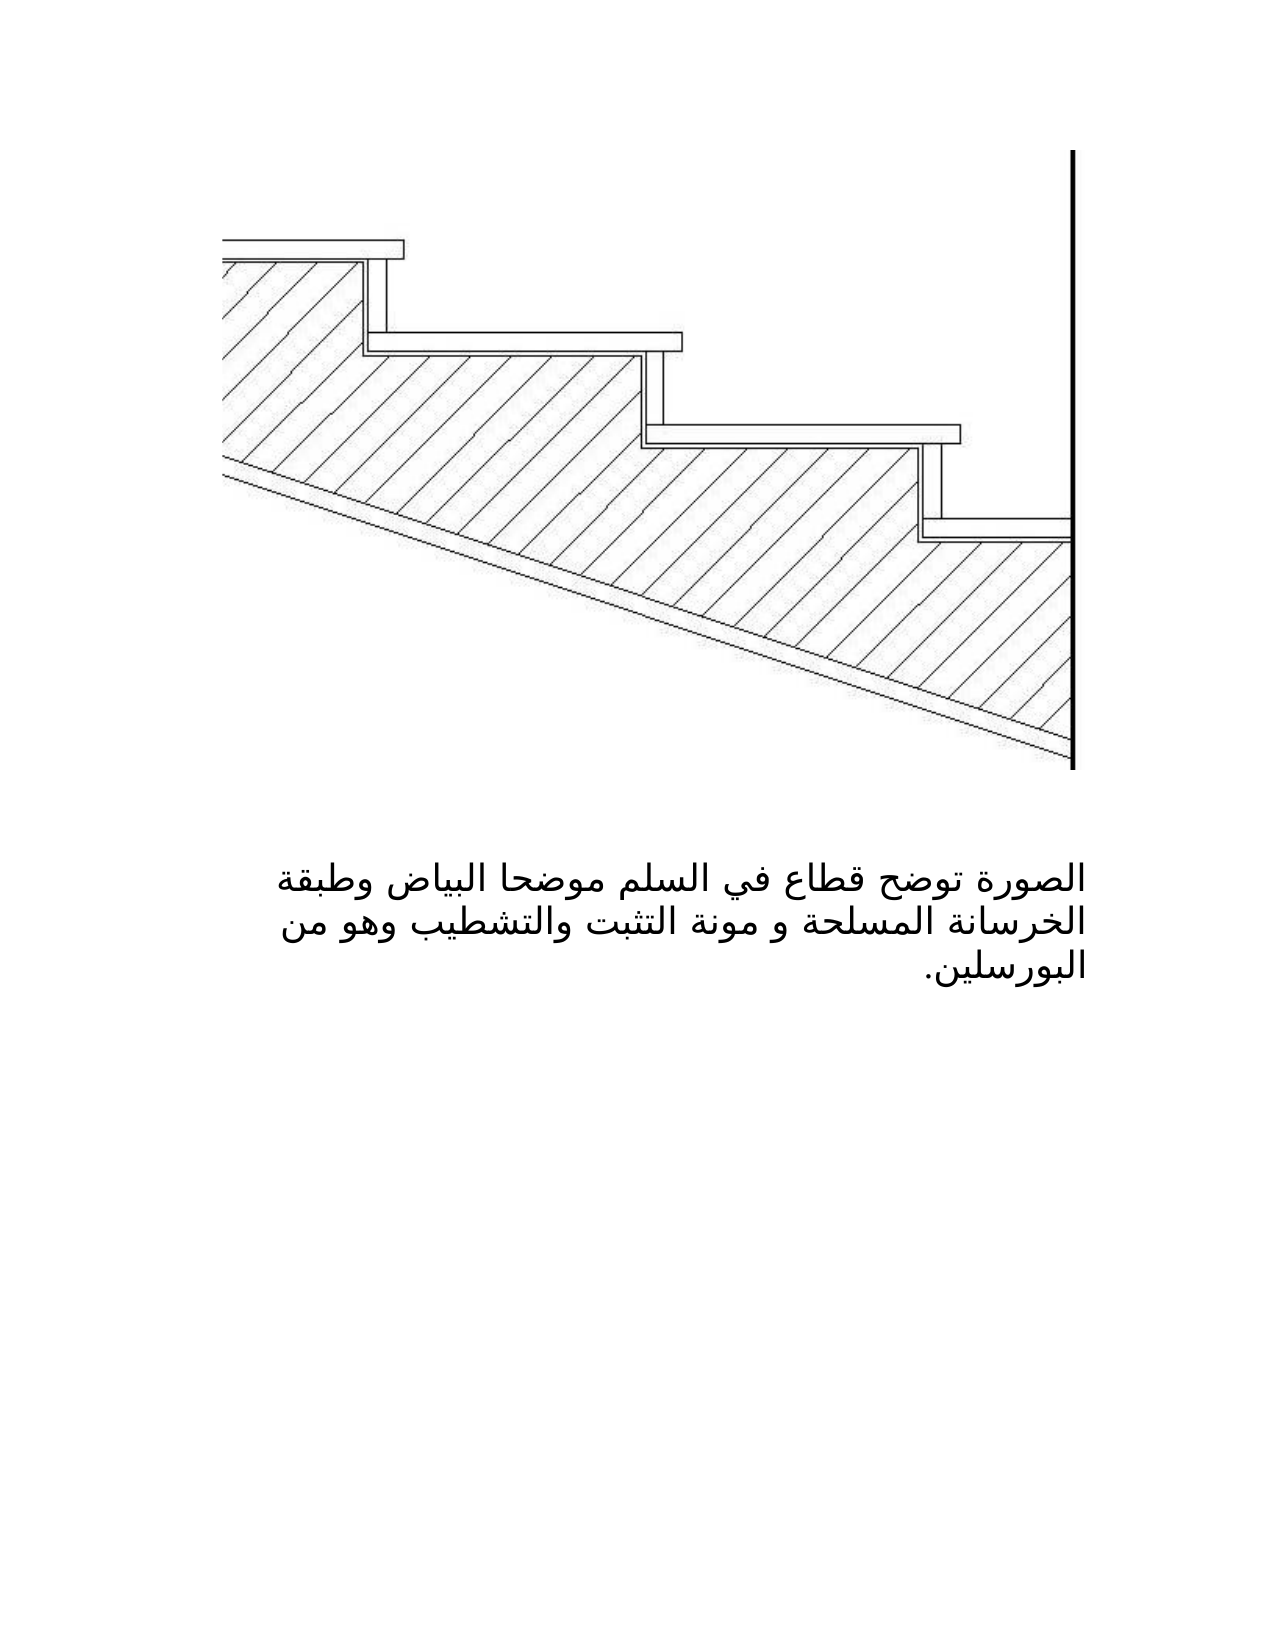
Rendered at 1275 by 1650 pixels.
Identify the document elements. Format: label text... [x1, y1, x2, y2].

text الصورة توضح قطاع في السلم موضحا البياض وطبقة الخرسانة المسلحة و مونة التثبت والتشطيب وهو من البورسلين. [150, 856, 1087, 987]
picture [222, 150, 1088, 770]
